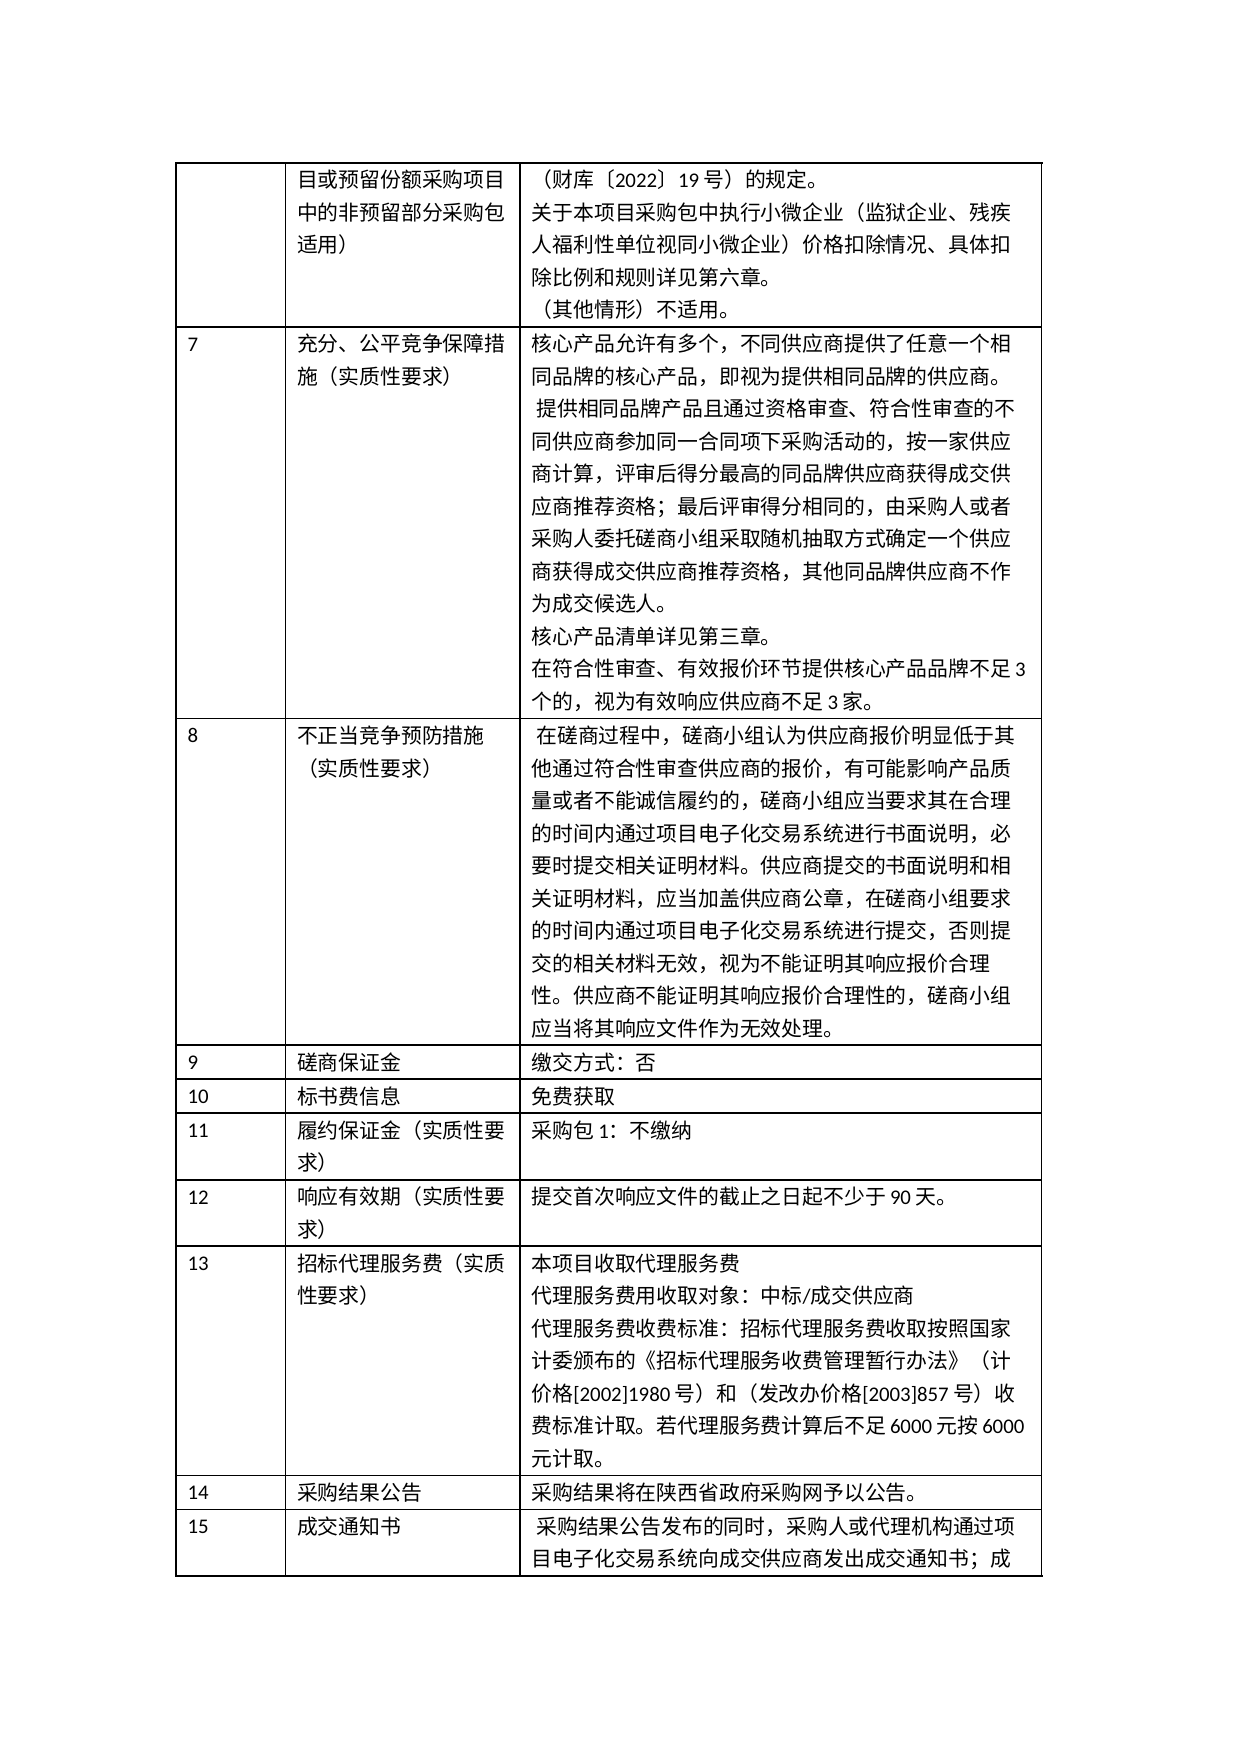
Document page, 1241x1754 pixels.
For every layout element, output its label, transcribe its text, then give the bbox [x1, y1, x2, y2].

table_cell 采购结果公告 [286, 1476, 519, 1508]
table_cell 14 [177, 1476, 285, 1508]
table_cell 10 [177, 1080, 285, 1112]
table_cell 9 [177, 1046, 285, 1078]
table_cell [521, 1510, 1041, 1575]
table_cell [521, 164, 1041, 326]
table_cell 招标代理服务费（实质性要求） [286, 1247, 519, 1474]
table_cell 不正当竞争预防措施（实质性要求） [286, 719, 519, 1044]
table_cell 在磋商过程中，磋商小组认为供应商报价明显低于其他通过符合性审查供应商的报价，有可能影响产品质量或者不能诚信履约的，磋商小组应当要求其在合理的时间内通过项目电子化交易系统进行书面说明，必要时提交相关证明材料。供应商提交的书面说明和相关证明材料，应当加盖供应商公章，在磋商小组要求的时间内通过项目电子化交易系统进行提交，否则提交的相关材料无效，视为不能证明其响应报价合理性。供应商不能证明其响应报价合理性的，磋商小组应当将其响应文件作为无效处理。 [521, 719, 1041, 1044]
table_cell 磋商保证金 [286, 1046, 519, 1078]
table_cell 免费获取 [521, 1080, 1041, 1112]
table_cell 6 [177, 164, 285, 326]
table_cell 本项目收取代理服务费 代理服务费用收取对象：中标/成交供应商 代理服务费收费标准：招标代理服务费收取按照国家计委颁布的《招标代理服务收费管理暂行办法》（计价格[2002]1980号）和（发改办价格[2003]857号）收费标准计取。若代理服务费计算后不足6000元按6000元计取。 [521, 1247, 1041, 1474]
table_cell 标书费信息 [286, 1080, 519, 1112]
table_cell 15 [177, 1510, 285, 1575]
table_cell 8 [177, 719, 285, 1044]
table_cell 采购结果将在陕西省政府采购网予以公告。 [521, 1476, 1041, 1508]
table_cell 采购包1：不缴纳 [521, 1114, 1041, 1179]
table_cell 11 [177, 1114, 285, 1179]
table_cell 充分、公平竞争保障措施（实质性要求） [286, 328, 519, 718]
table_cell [286, 164, 519, 326]
table_cell 缴交方式：否 [521, 1046, 1041, 1078]
table_cell 12 [177, 1181, 285, 1245]
table_cell 响应有效期（实质性要求） [286, 1181, 519, 1245]
table_cell 13 [177, 1247, 285, 1474]
table_cell 成交通知书 [286, 1510, 519, 1575]
table_cell 7 [177, 328, 285, 718]
table_cell 提交首次响应文件的截止之日起不少于90天。 [521, 1181, 1041, 1245]
table_cell 履约保证金（实质性要求） [286, 1114, 519, 1179]
table_cell 核心产品允许有多个，不同供应商提供了任意一个相同品牌的核心产品，即视为提供相同品牌的供应商。 提供相同品牌产品且通过资格审查、符合性审查的不同供应商参加同一合同项下采购活动的，按一家供应商计算，评审后得分最高的同品牌供应商获得成交供应商推荐资格；最后评审得分相同的，由采购人或者采购人委托磋商小组采取随机抽取方式确定一个供应商获得成交供应商推荐资格，其他同品牌供应商不作为成交候选人。 核心产品清单详见第三章。 在符合性审查、有效报价环节提供核心产品品牌不足3个的，视为有效响应供应商不足3家。 [521, 328, 1041, 718]
